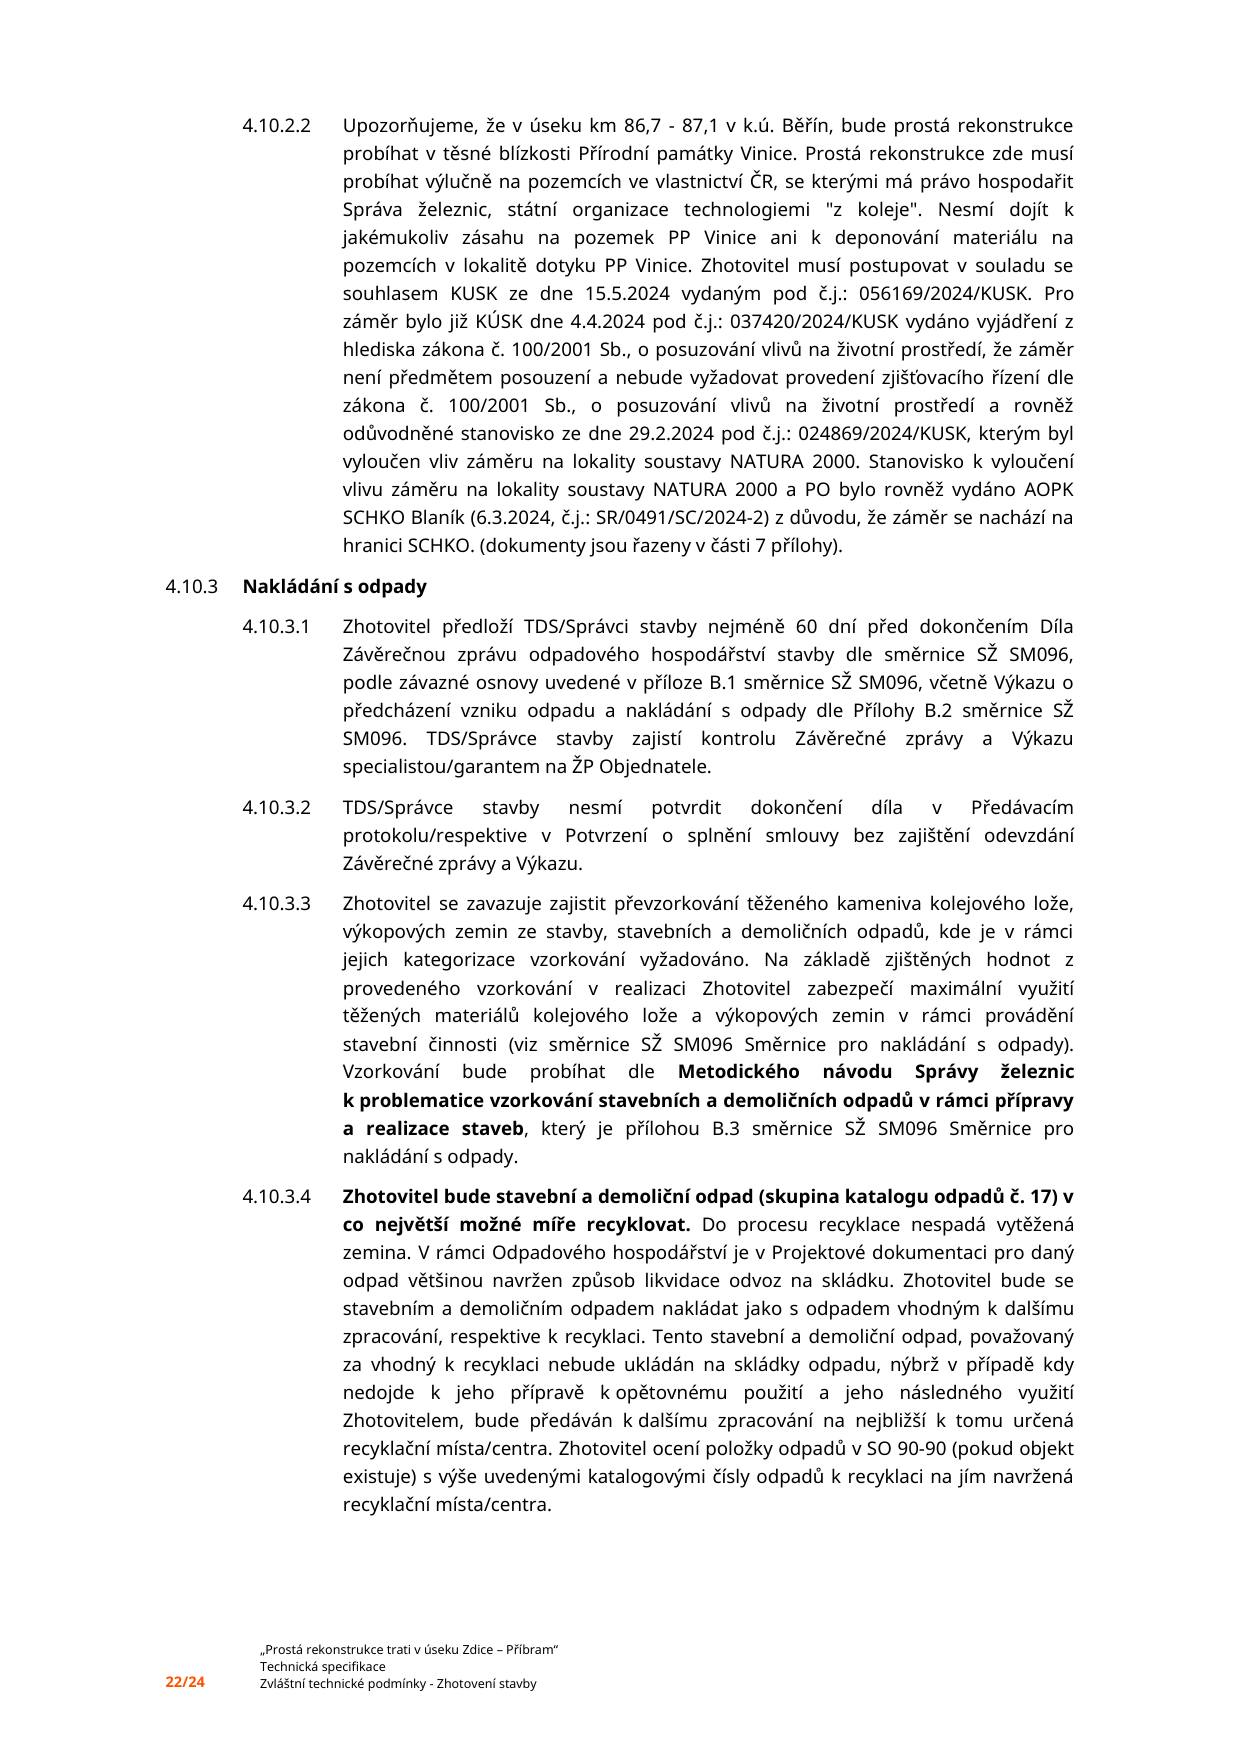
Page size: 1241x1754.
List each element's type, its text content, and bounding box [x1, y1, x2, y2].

text Upozorňujeme, že v úseku km 86,7 - 87,1 v k.ú. Běřín, bude prostá rekonstrukce probíhat v těsné blízkosti Přírodní památky Vinice. Prostá rekonstrukce zde musí probíhat výlučně na pozemcích ve vlastnictví ČR, se kterými má právo hospodařit Správa železnic, státní organizace technologiemi "z koleje". Nesmí dojít k jakémukoliv zásahu na pozemek PP Vinice ani k deponování materiálu na pozemcích v lokalitě dotyku PP Vinice. Zhotovitel musí postupovat v souladu se souhlasem KUSK ze dne 15.5.2024 vydaným pod č.j.: 056169/2024/KUSK. Pro záměr bylo již KÚSK dne 4.4.2024 pod č.j.: 037420/2024/KUSK vydáno vyjádření z hlediska zákona č. 100/2001 Sb., o posuzování vlivů na životní prostředí, že záměr není předmětem posouzení a nebude vyžadovat provedení zjišťovacího řízení dle zákona č. 100/2001 Sb., o posuzování vlivů na životní prostředí a rovněž odůvodněné stanovisko ze dne 29.2.2024 pod č.j.: 024869/2024/KUSK, kterým byl vyloučen vliv záměru na lokality soustavy NATURA 2000. Stanovisko k vyloučení vlivu záměru na lokality soustavy NATURA 2000 a PO bylo rovněž vydáno AOPK SCHKO Blaník (6.3.2024, č.j.: SR/0491/SC/2024-2) z důvodu, že záměr se nachází na hranici SCHKO. (dokumenty jsou řazeny v části 7 přílohy). [242, 112, 1075, 558]
list Zhotovitel předloží TDS/Správci stavby nejméně 60 dní před dokončením Díla Závěrečnou zprávu odpadového hospodářství stavby dle směrnice SŽ SM096, podle závazné osnovy uvedené v příloze B.1 směrnice SŽ SM096, včetně Výkazu o předcházení vzniku odpadu a nakládání s odpady dle Přílohy B.2 směrnice SŽ SM096. TDS/Správce stavby zajistí kontrolu Závěrečné zprávy a Výkazu specialistou/garantem na ŽP Objednatele. [242, 613, 1075, 779]
text Zhotovitel bude stavební a demoliční odpad (skupina katalogu odpadů č. 17) v co největší možné míře recyklovat. Do procesu recyklace nespadá vytěžená zemina. V rámci Odpadového hospodářství je v Projektové dokumentaci pro daný odpad většinou navržen způsob likvidace odvoz na skládku. Zhotovitel bude se stavebním a demoličním odpadem nakládat jako s odpadem vhodným k dalšímu zpracování, respektive k recyklaci. Tento stavební a demoliční odpad, považovaný za vhodný k recyklaci nebude ukládán na skládky odpadu, nýbrž v případě kdy nedojde k jeho přípravě k opětovnému použití a jeho následného využití Zhotovitelem, bude předáván k dalšímu zpracování na nejbližší k tomu určená recyklační místa/centra. Zhotovitel ocení položky odpadů v SO 90-90 (pokud objekt existuje) s výše uvedenými katalogovými čísly odpadů k recyklaci na jím navržená recyklační místa/centra. [242, 1183, 1075, 1517]
list TDS/Správce stavby nesmí potvrdit dokončení díla v Předávacím protokolu/respektive v Potvrzení o splnění smlouvy bez zajištění odevzdání Závěrečné zprávy a Výkazu. [242, 794, 1075, 876]
list Zhotovitel se zavazuje zajistit převzorkování těženého kameniva kolejového lože, výkopových zemin ze stavby, stavebních a demoličních odpadů, kde je v rámci jejich kategorizace vzorkování vyžadováno. Na základě zjištěných hodnot z provedeného vzorkování v realizaci Zhotovitel zabezpečí maximální využití těžených materiálů kolejového lože a výkopových zemin v rámci provádění stavební činnosti (viz směrnice SŽ SM096 Směrnice pro nakládání s odpady). Vzorkování bude probíhat dle Metodického návodu Správy železnic k problematice vzorkování stavebních a demoličních odpadů v rámci přípravy a realizace staveb, který je přílohou B.3 směrnice SŽ SM096 Směrnice pro nakládání s odpady. [242, 891, 1075, 1168]
list Nakládání s odpady [165, 573, 1075, 598]
